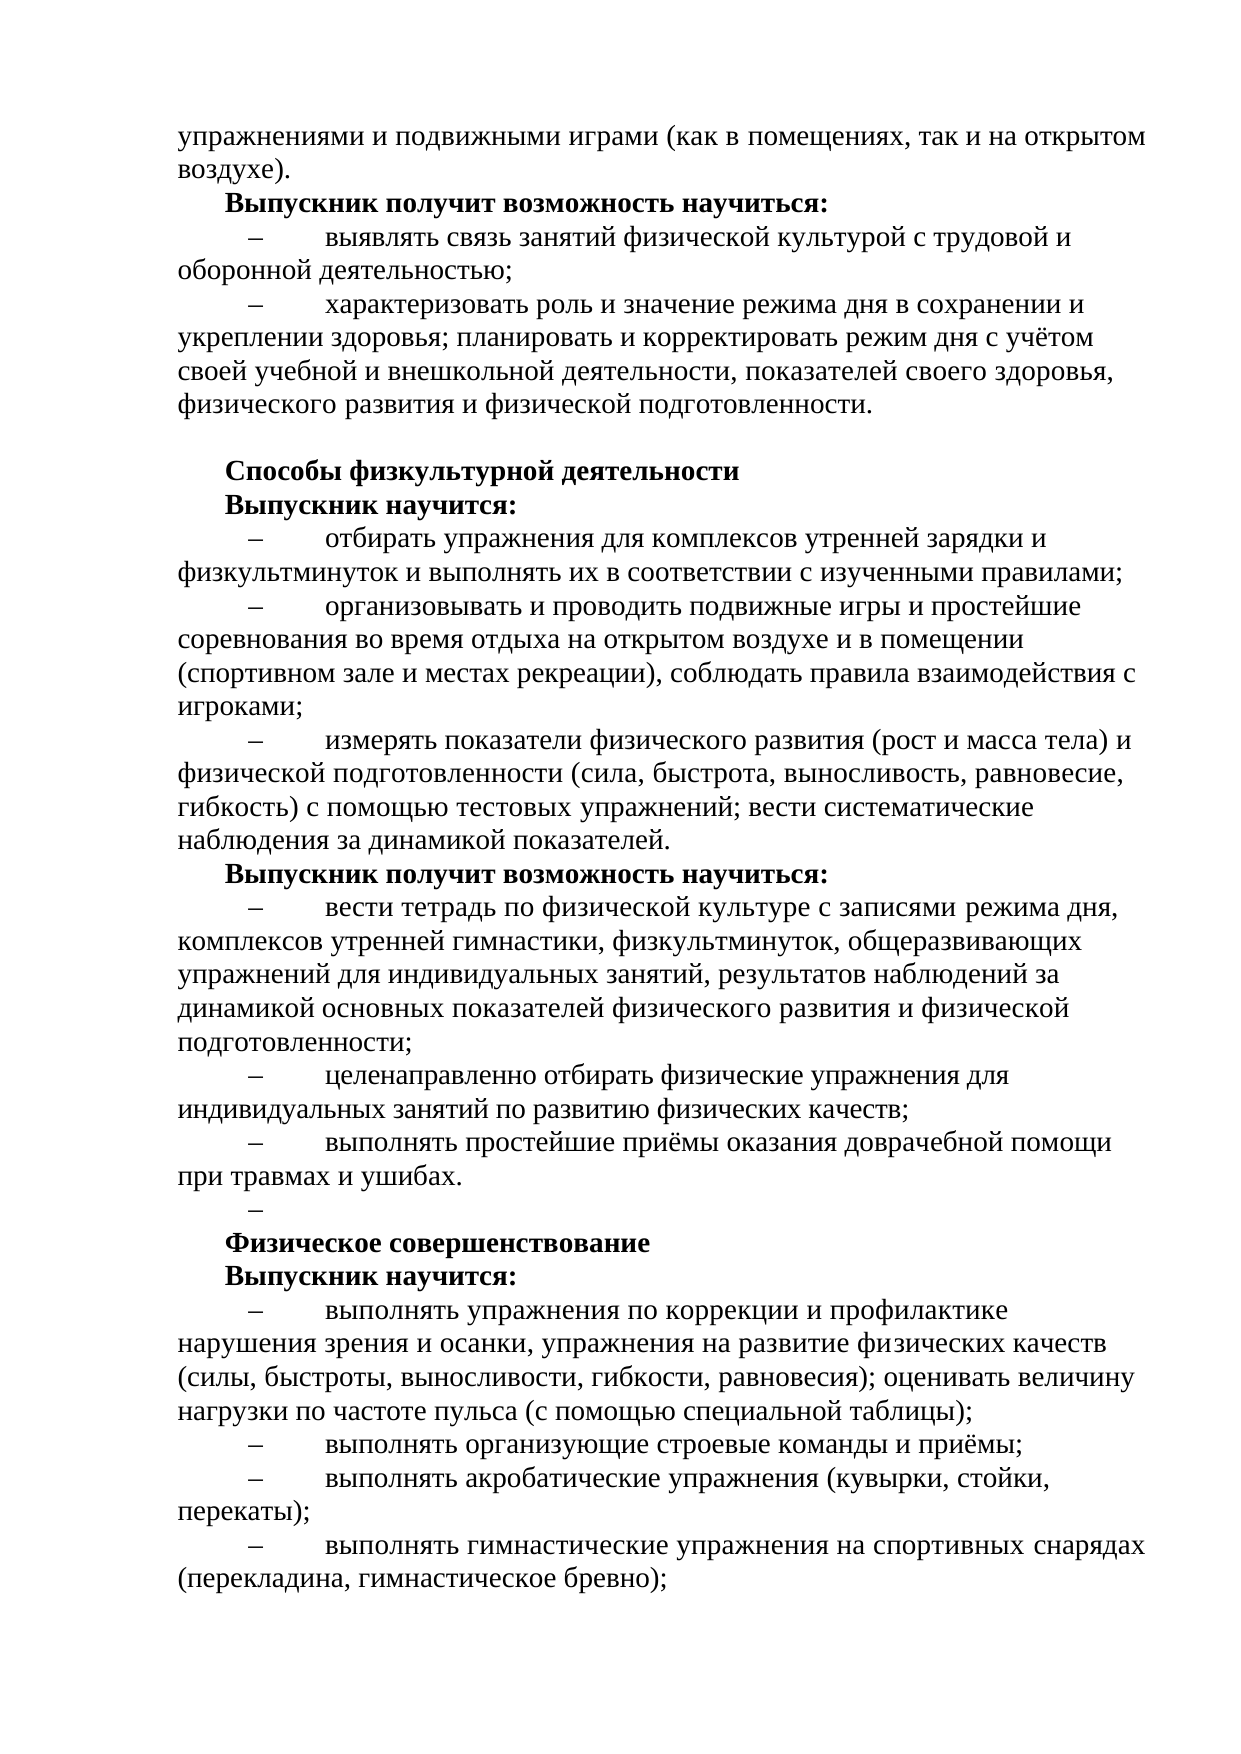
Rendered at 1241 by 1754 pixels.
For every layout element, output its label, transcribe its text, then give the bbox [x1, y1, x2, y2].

list выполнять упражнения по коррекции и профилактике нарушения зрения и осанки, упражнения на развитие физических качеств (силы, быстроты, выносливости, гибкости, равновесия); оценивать величину нагрузки по частоте пульса (с помощью специальной таблицы); [177, 1292, 1152, 1426]
text Выпускник научится: [177, 487, 1152, 521]
list целенаправленно отбирать физические упражнения для индивидуальных занятий по развитию физических качеств; [177, 1057, 1152, 1124]
list выполнять гимнастические упражнения на спортивных снарядах (перекладина, гимнастическое бревно); [177, 1527, 1152, 1594]
list выявлять связь занятий физической культурой с трудовой и оборонной деятельностью; [177, 219, 1152, 286]
list выполнять акробатические упражнения (кувырки, стойки, перекаты); [177, 1460, 1152, 1527]
text Физическое совершенствование [177, 1225, 1152, 1258]
list выполнять организующие строевые команды и приёмы; [177, 1426, 1152, 1460]
list организовывать и проводить подвижные игры и простейшие соревнования во время отдыха на открытом воздухе и в помещении (спортивном зале и местах рекреации), соблюдать правила взаимодействия с игроками; [177, 588, 1152, 722]
list отбирать упражнения для комплексов утренней зарядки и физкультминуток и выполнять их в соответствии с изученными правилами; [177, 521, 1152, 588]
list вести тетрадь по физической культуре с записями режима дня, комплексов утренней гимнастики, физкультминуток, общеразвивающих упражнений для индивидуальных занятий, результатов наблюдений за динамикой основных показателей физического развития и физической подготовленности; [177, 889, 1152, 1057]
text Выпускник научится: [177, 1258, 1152, 1292]
text Способы физкультурной деятельности [177, 453, 1152, 487]
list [177, 118, 1152, 185]
text Выпускник получит возможность научиться: [177, 856, 1152, 889]
text Выпускник получит возможность научиться: [177, 185, 1152, 219]
list измерять показатели физического развития (рост и масса тела) и физической подготовленности (сила, быстрота, выносливость, равновесие, гибкость) с помощью тестовых упражнений; вести систематические наблюдения за динамикой показателей. [177, 722, 1152, 856]
list выполнять простейшие приёмы оказания доврачебной помощи при травмах и ушибах. [177, 1124, 1152, 1191]
list характеризовать роль и значение режима дня в сохранении и укреплении здоровья; планировать и корректировать режим дня с учётом своей учебной и внешкольной деятельности, показателей своего здоровья, физического развития и физической подготовленности. [177, 286, 1152, 420]
